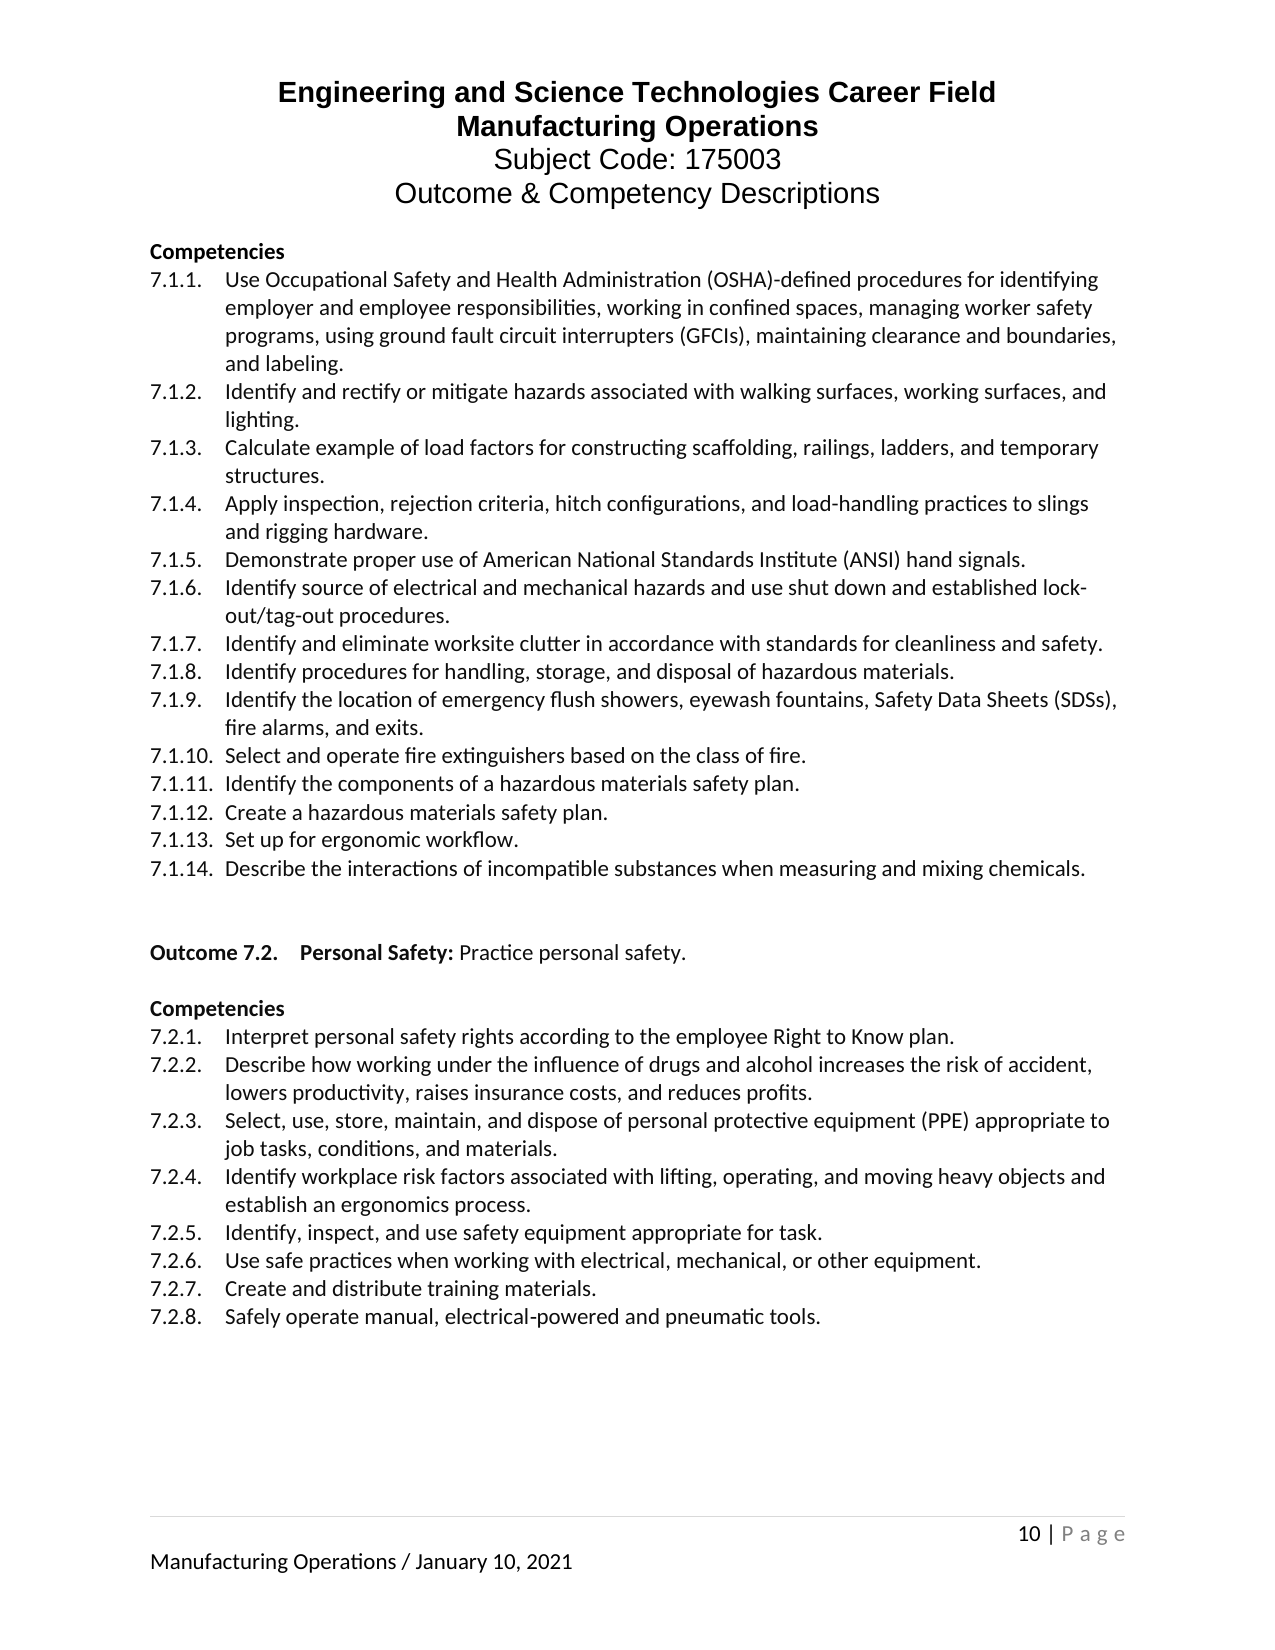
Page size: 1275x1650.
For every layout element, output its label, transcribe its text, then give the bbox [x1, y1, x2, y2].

list Calculate example of load factors for constructing scaffolding, railings, ladders, and temporary structures. [150, 433, 1125, 489]
list Identify procedures for handling, storage, and disposal of hazardous materials. [150, 657, 1125, 686]
text 7.2.2. Describe how working under the influence of drugs and alcohol increases the risk of accident, lowers productivity, raises insurance costs, and reduces profits. [150, 1050, 1125, 1106]
list Identify source of electrical and mechanical hazards and use shut down and established lock-out/tag-out procedures. [150, 573, 1125, 629]
list Select and operate fire extinguishers based on the class of fire. [150, 742, 1125, 769]
text 7.2.4. Identify workplace risk factors associated with lifting, operating, and moving heavy objects and establish an ergonomics process. [150, 1162, 1125, 1218]
list Create a hazardous materials safety plan. [150, 798, 1125, 826]
list Identify and eliminate worksite clutter in accordance with standards for cleanliness and safety. [150, 629, 1125, 657]
list Use Occupational Safety and Health Administration (OSHA)-defined procedures for identifying employer and employee responsibilities, working in confined spaces, managing worker safety programs, using ground fault circuit interrupters (GFCIs), maintaining clearance and boundaries, and labeling. [150, 265, 1125, 377]
text 7.2.8. Safely operate manual, electrical‐powered and pneumatic tools. [150, 1302, 1125, 1330]
list Apply inspection, rejection criteria, hitch configurations, and load-handling practices to slings and rigging hardware. [150, 489, 1125, 545]
list Identify the location of emergency flush showers, eyewash fountains, Safety Data Sheets (SDSs), fire alarms, and exits. [150, 686, 1125, 742]
list Describe the interactions of incompatible substances when measuring and mixing chemicals. [150, 854, 1125, 882]
text 7.2.3. Select, use, store, maintain, and dispose of personal protective equipment (PPE) appropriate to job tasks, conditions, and materials. [150, 1106, 1125, 1162]
list Set up for ergonomic workflow. [150, 826, 1125, 854]
list Demonstrate proper use of American National Standards Institute (ANSI) hand signals. [150, 545, 1125, 573]
list Identify and rectify or mitigate hazards associated with walking surfaces, working surfaces, and lighting. [150, 377, 1125, 433]
text Competencies [150, 994, 1125, 1022]
text 7.2.5. Identify, inspect, and use safety equipment appropriate for task. [150, 1218, 1125, 1246]
text 7.2.6. Use safe practices when working with electrical, mechanical, or other equipment. [150, 1246, 1125, 1274]
text 7.2.7. Create and distribute training materials. [150, 1274, 1125, 1302]
text Outcome 7.2. Personal Safety: Practice personal safety. [150, 938, 1125, 966]
list Identify the components of a hazardous materials safety plan. [150, 769, 1125, 798]
text Competencies [150, 237, 1125, 265]
text 7.2.1. Interpret personal safety rights according to the employee Right to Know plan. [150, 1022, 1125, 1050]
